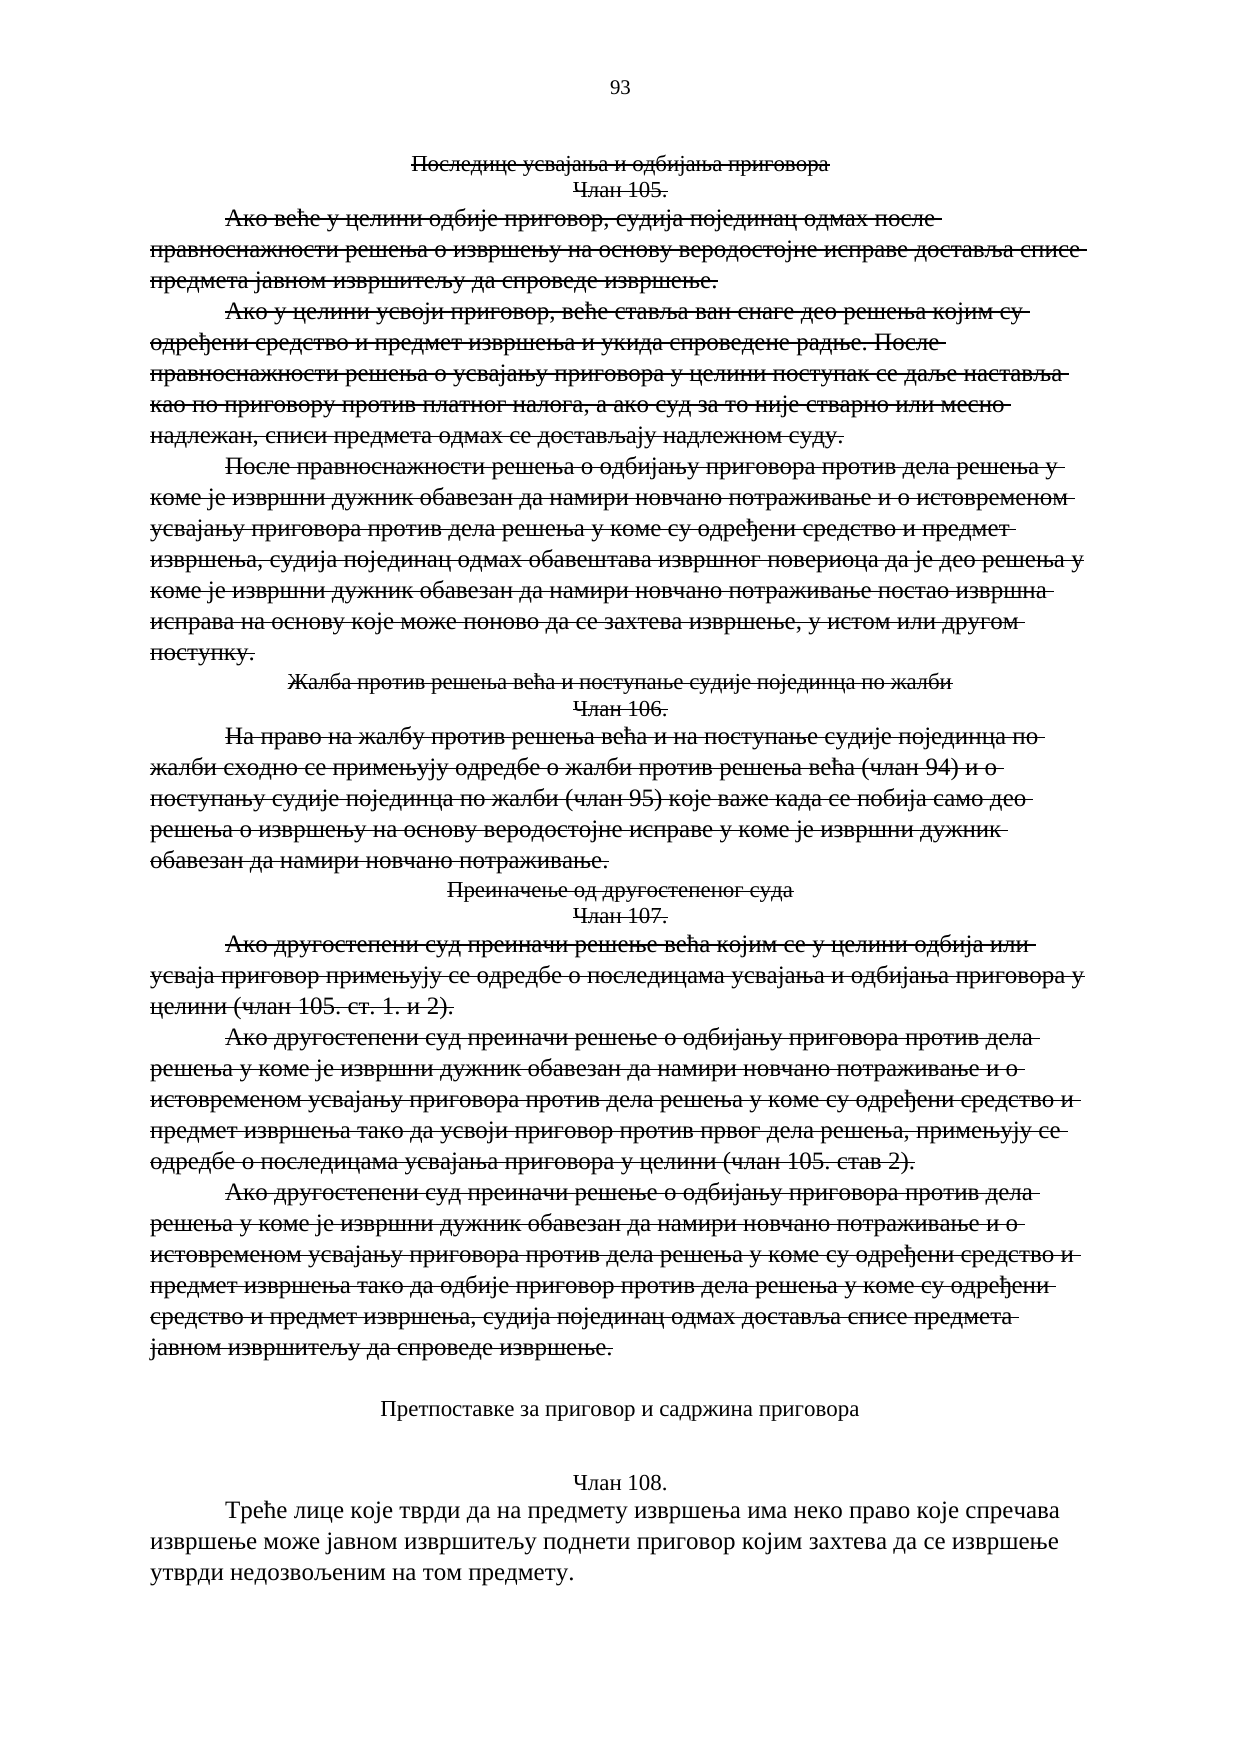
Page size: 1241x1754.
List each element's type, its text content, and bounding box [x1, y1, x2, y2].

text Претпоставке за приговор и садржина приговора [225, 1394, 1015, 1421]
text Члан 105. [225, 176, 1015, 203]
text Последице усвајања и одбијања приговора [225, 150, 1015, 176]
text Члан 106. [225, 695, 1015, 721]
text Ако у целини усвоји приговор, веће ставља ван снаге део решења којим су одређени средство и предмет извршења и укида спроведене радње. После правноснажности решења о усвајању приговора у целини поступак се даље наставља као по приговору против платног налога, а ако суд за то није стварно или месно надлежан, списи предмета одмах се достављају надлежном суду. [150, 296, 1090, 449]
text После правноснажности решења о одбијању приговора против дела решења у коме је извршни дужник обавезан да намири новчано потраживање и о истовременом усвајању приговора против дела решења у коме су одређени средство и предмет извршења, судија појединац одмах обавештава извршног повериоца да је део решења у коме је извршни дужник обавезан да намири новчано потраживање постао извршна исправа на основу које може поново да се захтева извршење, у истом или другом поступку. [150, 451, 1090, 666]
text Преиначење од другостепеног суда [225, 876, 1015, 903]
text Треће лице које тврди да на предмету извршења има неко право које спречава извршење може јавном извршитељу поднети приговор којим захтева да се извршење утврди недозвољеним на том предмету. [150, 1495, 1090, 1586]
text Ако другостепени суд преиначи решење већа којим се у целини одбија или усваја приговор примењују се одредбе о последицама усвајања и одбијања приговора у целини (члан 105. ст. 1. и 2). [150, 929, 1090, 1020]
text Жалба против решења већа и поступање судије појединца по жалби [225, 668, 1015, 695]
text Члан 108. [225, 1469, 1015, 1495]
text Ако веће у целини одбије приговор, судија појединац одмах после правноснажности решења о извршењу на основу веродостојне исправе доставља списе предмета јавном извршитељу да спроведе извршење. [150, 203, 1090, 293]
text Члан 107. [225, 903, 1015, 929]
text На право на жалбу против решења већа и на поступање судије појединца по жалби сходно се примењују одредбе о жалби против решења већа (члан 94) и о поступању судије појединца по жалби (члан 95) које важе када се побија само део решења о извршењу на основу веродостојне исправе у коме је извршни дужник обавезан да намири новчано потраживање. [150, 721, 1090, 874]
text Ако другостепени суд преиначи решење о одбијању приговора против дела решења у коме је извршни дужник обавезан да намири новчано потраживање и о истовременом усвајању приговора против дела решења у коме су одређени средство и предмет извршења тако да усвоји приговор против првог дела решења, примењују се одредбе о последицама усвајања приговора у целини (члан 105. став 2). [150, 1022, 1090, 1175]
text Ако другостепени суд преиначи решење о одбијању приговора против дела решења у коме је извршни дужник обавезан да намири новчано потраживање и о истовременом усвајању приговора против дела решења у коме су одређени средство и предмет извршења тако да одбије приговор против дела решења у коме су одређени средство и предмет извршења, судија појединац одмах доставља списе предмета јавном извршитељу да спроведе извршење. [150, 1177, 1090, 1361]
